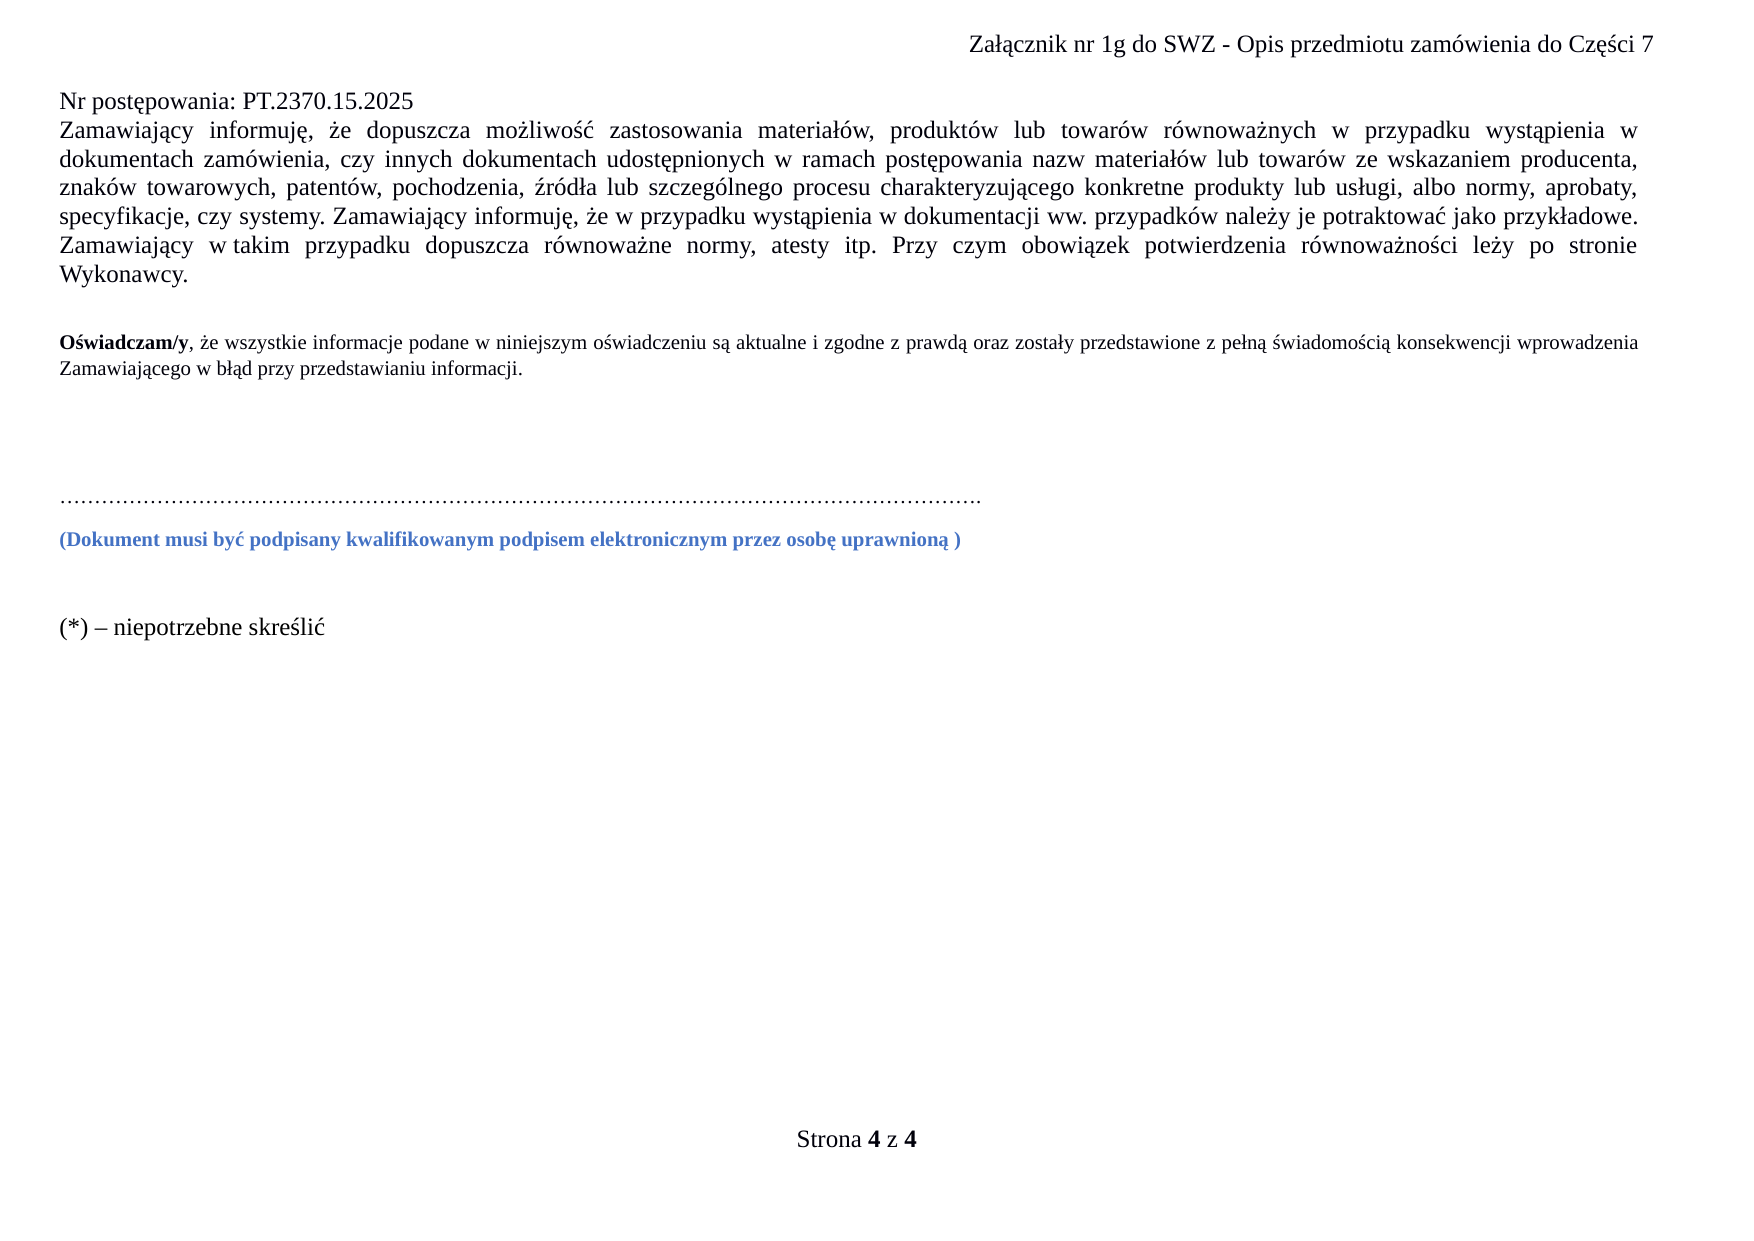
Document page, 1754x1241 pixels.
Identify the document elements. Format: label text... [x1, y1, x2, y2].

text ……………………………………………………………………………………………………………………. [59, 484, 1639, 508]
text (*) – niepotrzebne skreślić [59, 612, 1639, 640]
text Oświadczam/y, że wszystkie informacje podane w niniejszym oświadczeniu są aktualne i zgodne z prawdą oraz zostały przedstawione z pełną świadomością konsekwencji wprowadzenia Zamawiającego w błąd przy przedstawianiu informacji. [59, 330, 1639, 380]
text Zamawiający informuję, że dopuszcza możliwość zastosowania materiałów, produktów lub towarów równoważnych w przypadku wystąpienia w dokumentach zamówienia, czy innych dokumentach udostępnionych w ramach postępowania nazw materiałów lub towarów ze wskazaniem producenta, znaków towarowych, patentów, pochodzenia, źródła lub szczególnego procesu charakteryzującego konkretne produkty lub usługi, albo normy, aprobaty, specyfikacje, czy systemy. Zamawiający informuję, że w przypadku wystąpienia w dokumentacji ww. przypadków należy je potraktować jako przykładowe. Zamawiający w takim przypadku dopuszcza równoważne normy, atesty itp. Przy czym obowiązek potwierdzenia równoważności leży po stronie Wykonawcy. [59, 115, 1639, 287]
text (Dokument musi być podpisany kwalifikowanym podpisem elektronicznym przez osobę uprawnioną ) [59, 526, 1639, 551]
